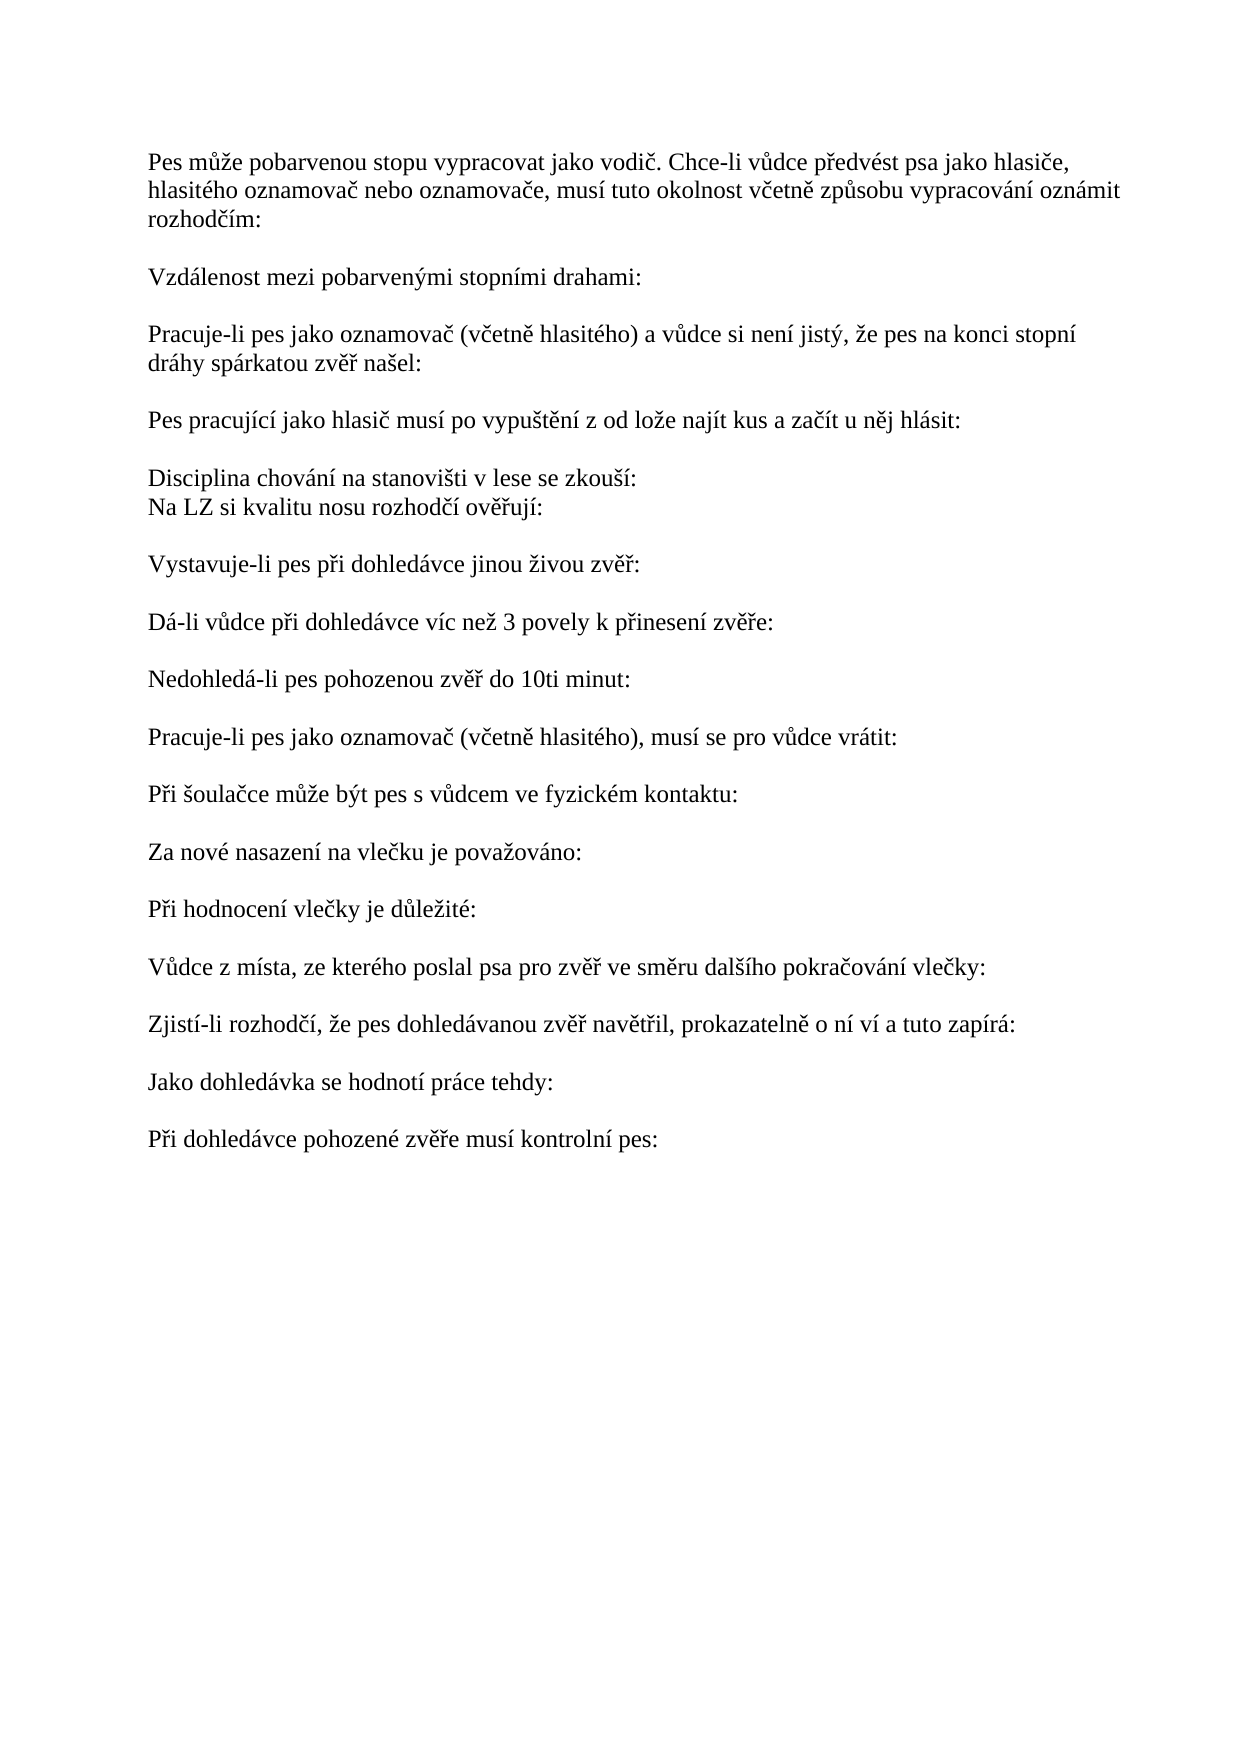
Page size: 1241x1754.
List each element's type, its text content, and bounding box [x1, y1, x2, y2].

text Disciplina chování na stanovišti v lese se zkouší: [148, 463, 1092, 492]
text Vzdálenost mezi pobarvenými stopními drahami: [148, 262, 1122, 291]
text Při dohledávce pohozené zvěře musí kontrolní pes: [148, 1124, 1092, 1153]
text Pes pracující jako hlasič musí po vypuštění z od lože najít kus a začít u něj hlásit: [148, 406, 1122, 434]
text Dá-li vůdce při dohledávce víc než 3 povely k přinesení zvěře: [148, 607, 1092, 636]
text Nedohledá-li pes pohozenou zvěř do 10ti minut: [148, 664, 1092, 693]
text Vystavuje-li pes při dohledávce jinou živou zvěř: [148, 549, 1092, 578]
text Při šoulačce může být pes s vůdcem ve fyzickém kontaktu: [148, 779, 1122, 808]
text Na LZ si kvalitu nosu rozhodčí ověřují: [148, 492, 1092, 521]
text Jako dohledávka se hodnotí práce tehdy: [148, 1067, 1092, 1096]
text Vůdce z místa, ze kterého poslal psa pro zvěř ve směru dalšího pokračování vlečky: [148, 952, 1092, 981]
text Pes může pobarvenou stopu vypracovat jako vodič. Chce-li vůdce předvést psa jako hlasiče, hlasitého oznamovač nebo oznamovače, musí tuto okolnost včetně způsobu vypracování oznámit rozhodčím: [148, 147, 1122, 233]
text Zjistí-li rozhodčí, že pes dohledávanou zvěř navětřil, prokazatelně o ní ví a tuto zapírá: [148, 1009, 1092, 1038]
text Pracuje-li pes jako oznamovač (včetně hlasitého), musí se pro vůdce vrátit: [148, 722, 1122, 751]
text Při hodnocení vlečky je důležité: [148, 894, 1092, 923]
text Pracuje-li pes jako oznamovač (včetně hlasitého) a vůdce si není jistý, že pes na konci stopní dráhy spárkatou zvěř našel: [148, 319, 1122, 377]
text Za nové nasazení na vlečku je považováno: [148, 837, 1092, 866]
